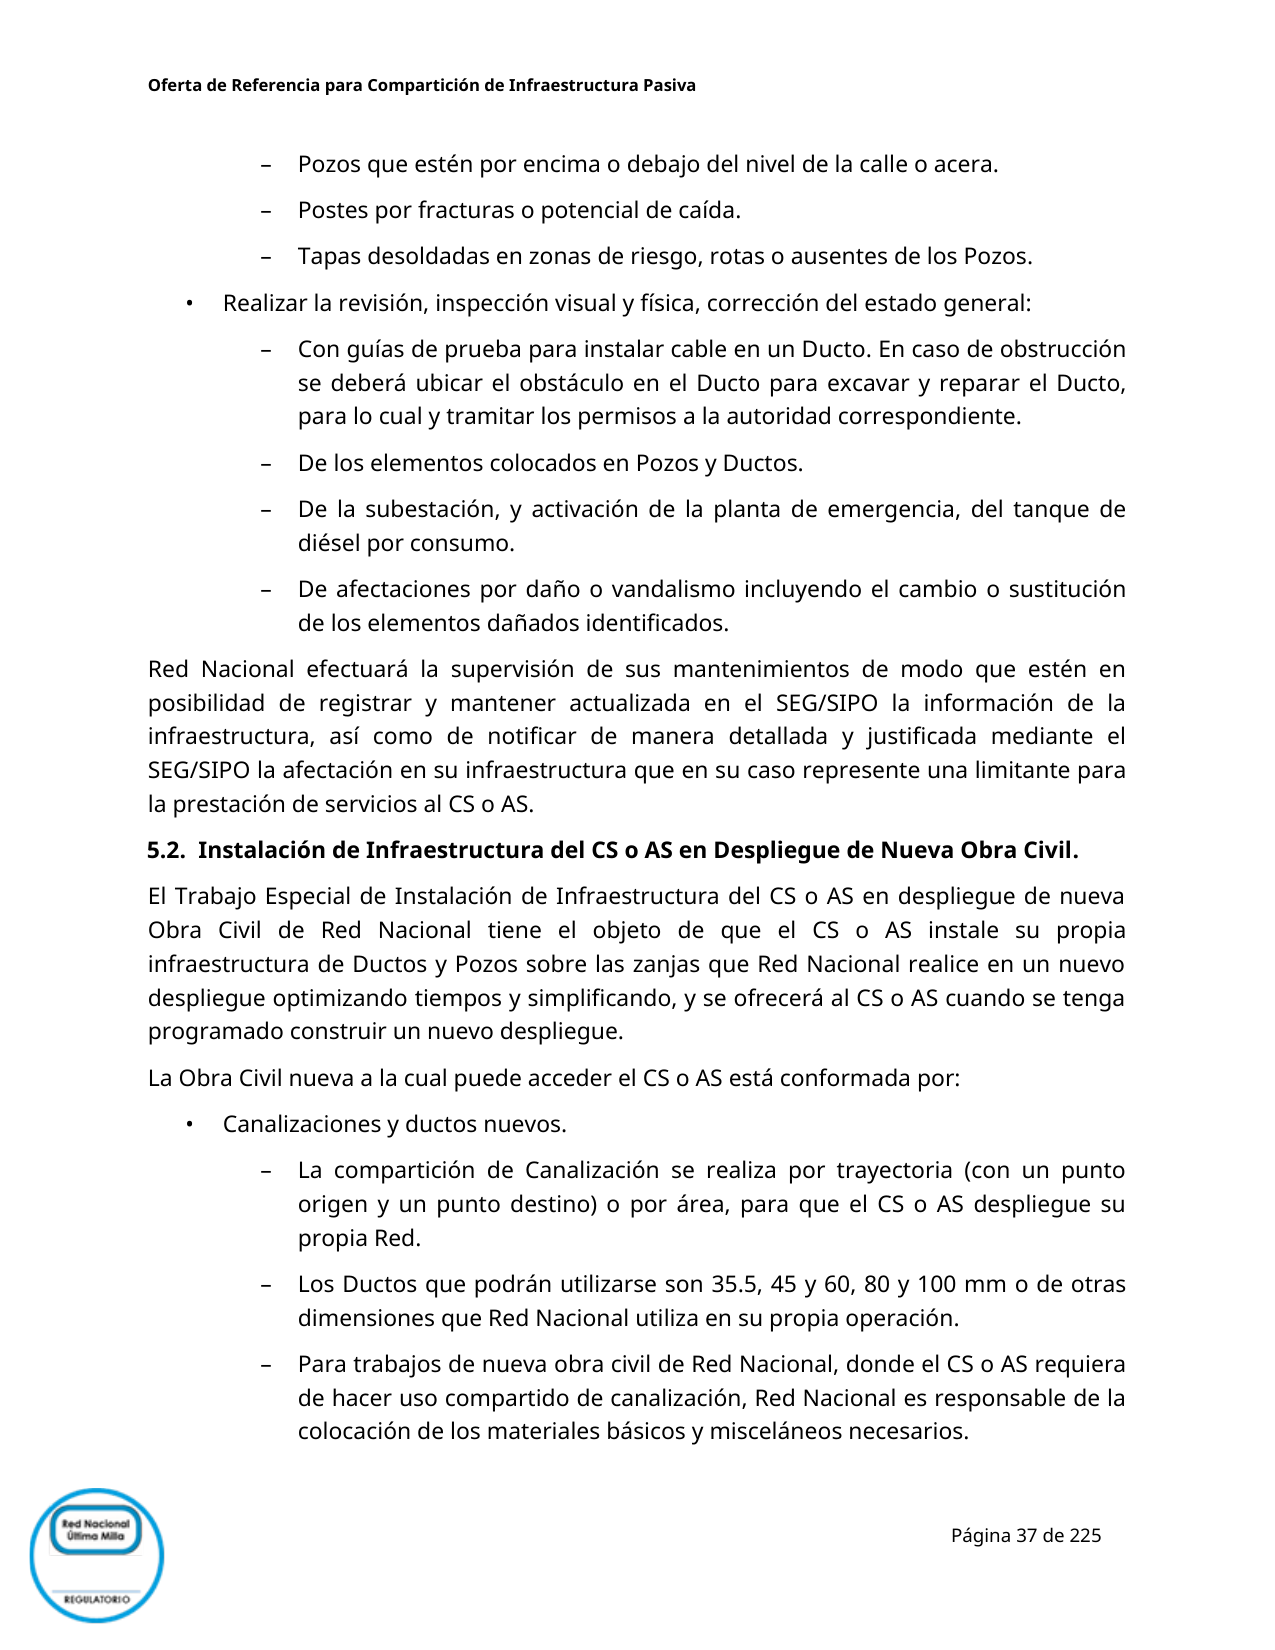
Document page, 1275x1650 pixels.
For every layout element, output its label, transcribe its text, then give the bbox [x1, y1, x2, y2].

text – Para trabajos de nueva obra civil de Red Nacional, donde el CS o AS requiera de hacer uso compartido de canalización, Red Nacional es responsable de la colocación de los materiales básicos y misceláneos necesarios. [260, 1348, 1127, 1446]
picture [29, 1488, 166, 1625]
text El Trabajo Especial de Instalación de Infraestructura del CS o AS en despliegue de nueva Obra Civil de Red Nacional tiene el objeto de que el CS o AS instale su propia infraestructura de Ductos y Pozos sobre las zanjas que Red Nacional realice en un nuevo despliegue optimizando tiempos y simplificando, y se ofrecerá al CS o AS cuando se tenga programado construir un nuevo despliegue. [148, 880, 1127, 1046]
text – Pozos que estén por encima o debajo del nivel de la calle o acera. [260, 148, 1127, 179]
picture [34, 1493, 159, 1618]
text – Tapas desoldadas en zonas de riesgo, rotas o ausentes de los Pozos. [260, 240, 1127, 271]
text La Obra Civil nueva a la cual puede acceder el CS o AS está conformada por: [148, 1061, 1127, 1093]
text – Postes por fracturas o potencial de caída. [260, 194, 1127, 225]
text – De afectaciones por daño o vandalismo incluyendo el cambio o sustitución de los elementos dañados identificados. [260, 573, 1127, 638]
subtitle 5.2. Instalación de Infraestructura del CS o AS en Despliegue de Nueva Obra Civil. [147, 834, 1127, 865]
text – Los Ductos que podrán utilizarse son 35.5, 45 y 60, 80 y 100 mm o de otras dimensiones que Red Nacional utiliza en su propia operación. [260, 1268, 1127, 1333]
text – Con guías de prueba para instalar cable en un Ducto. En caso de obstrucción se deberá ubicar el obstáculo en el Ducto para excavar y reparar el Ducto, para lo cual y tramitar los permisos a la autoridad correspondiente. [260, 333, 1127, 431]
text – De los elementos colocados en Pozos y Ductos. [260, 446, 1127, 478]
text • Canalizaciones y ductos nuevos. [185, 1108, 1127, 1139]
text – La compartición de Canalización se realiza por trayectoria (con un punto origen y un punto destino) o por área, para que el CS o AS despliegue su propia Red. [260, 1154, 1127, 1253]
picture [29, 1488, 93, 1551]
text Red Nacional efectuará la supervisión de sus mantenimientos de modo que estén en posibilidad de registrar y mantener actualizada en el SEG/SIPO la información de la infraestructura, así como de notificar de manera detallada y justificada mediante el SEG/SIPO la afectación en su infraestructura que en su caso represente una limitante para la prestación de servicios al CS o AS. [148, 653, 1127, 819]
text – De la subestación, y activación de la planta de emergencia, del tanque de diésel por consumo. [260, 493, 1127, 558]
text • Realizar la revisión, inspección visual y física, corrección del estado general: [185, 286, 1127, 318]
